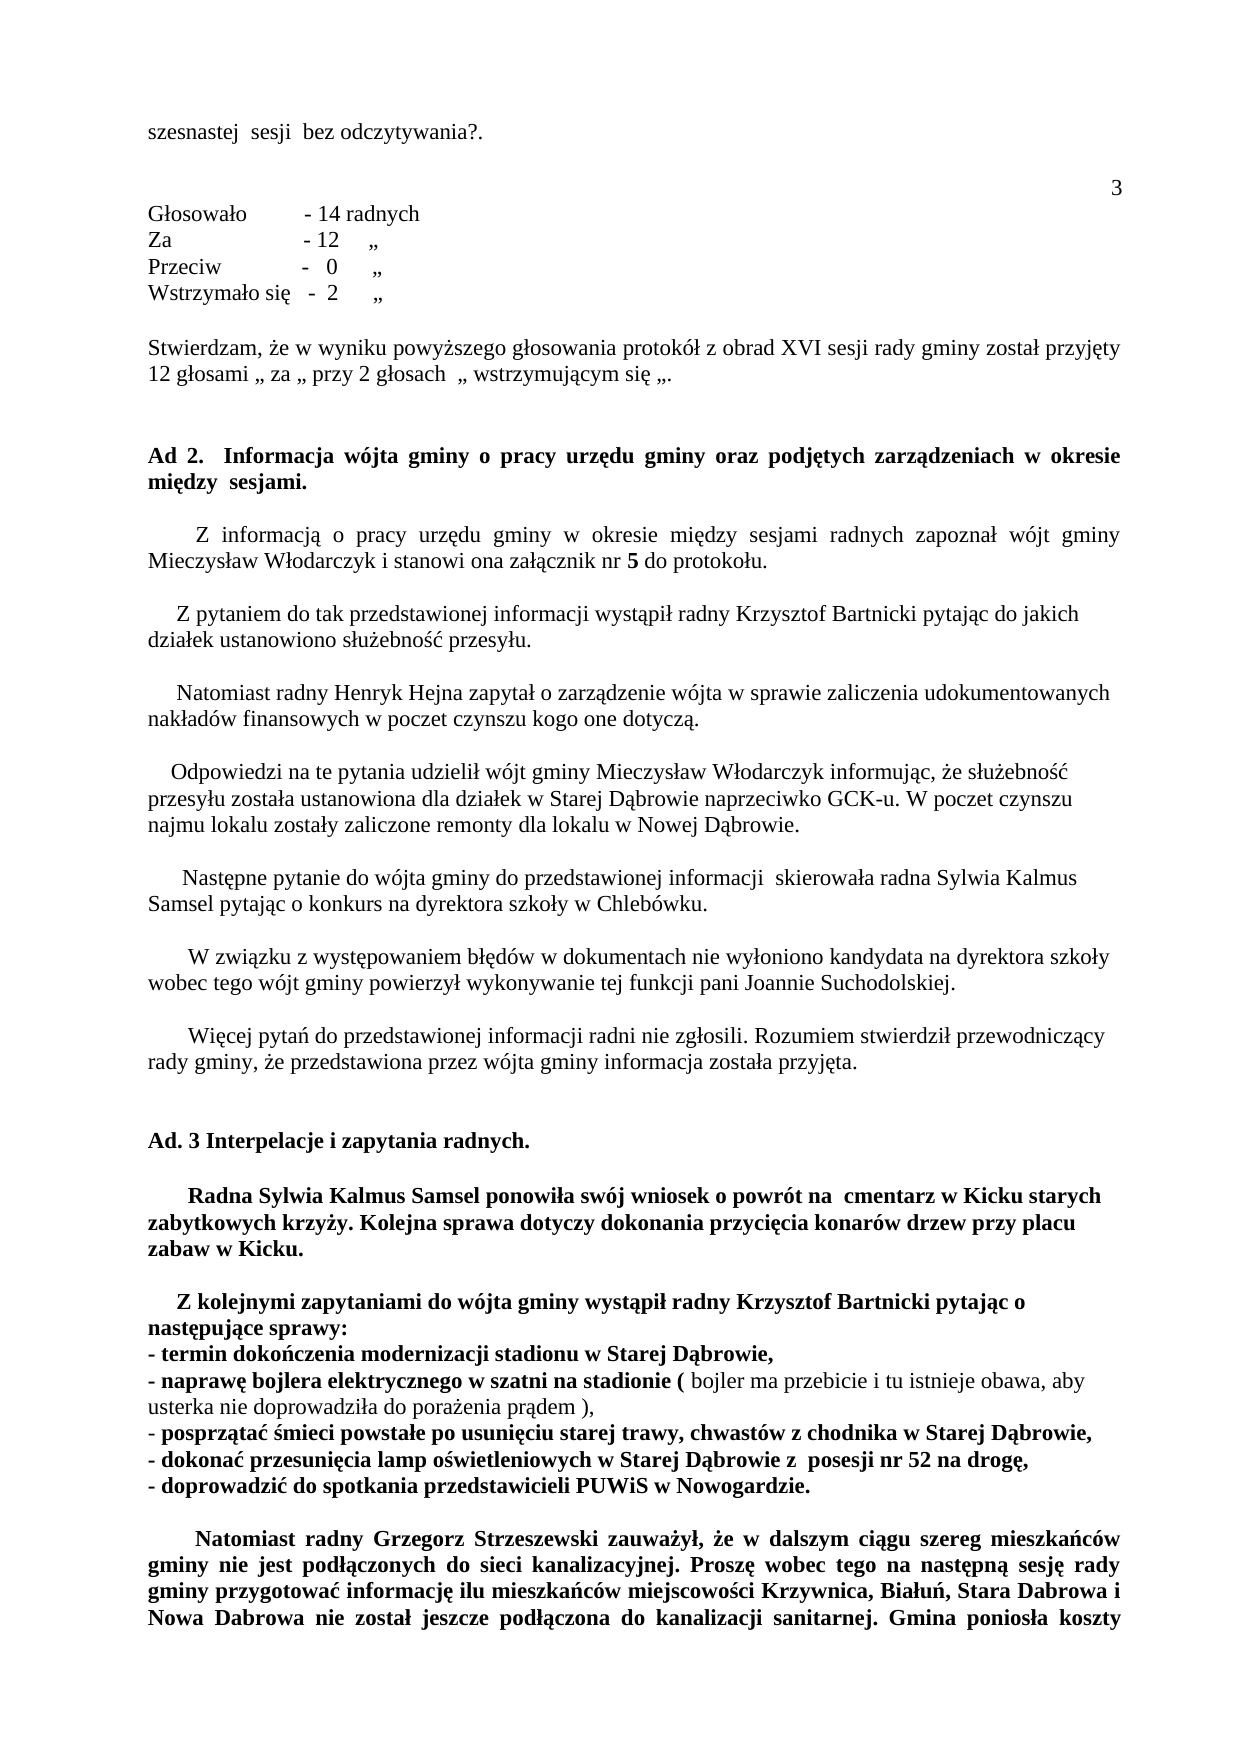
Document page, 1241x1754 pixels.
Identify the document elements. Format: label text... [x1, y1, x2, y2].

text Przeciw - 0 „ [148, 253, 1122, 279]
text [148, 1525, 1122, 1630]
text Za - 12 „ [148, 226, 1122, 253]
text - naprawę bojlera elektrycznego w szatni na stadionie ( bojler ma przebicie i tu istnieje obawa, aby usterka nie doprowadziła do porażenia prądem ), [148, 1367, 1122, 1419]
text Więcej pytań do przedstawionej informacji radni nie zgłosili. Rozumiem stwierdził przewodniczący rady gminy, że przedstawiona przez wójta gminy informacja została przyjęta. [148, 1022, 1122, 1074]
text - dokonać przesunięcia lamp oświetleniowych w Starej Dąbrowie z posesji nr 52 na drogę, [148, 1446, 1122, 1472]
text Z pytaniem do tak przedstawionej informacji wystąpił radny Krzysztof Bartnicki pytając do jakich działek ustanowiono służebność przesyłu. [148, 600, 1122, 653]
text Następne pytanie do wójta gminy do przedstawionej informacji skierowała radna Sylwia Kalmus Samsel pytając o konkurs na dyrektora szkoły w Chlebówku. [148, 864, 1122, 916]
text Radna Sylwia Kalmus Samsel ponowiła swój wniosek o powrót na cmentarz w Kicku starych zabytkowych krzyży. Kolejna sprawa dotyczy dokonania przycięcia konarów drzew przy placu zabaw w Kicku. [148, 1182, 1122, 1261]
text - posprzątać śmieci powstałe po usunięciu starej trawy, chwastów z chodnika w Starej Dąbrowie, [148, 1419, 1122, 1446]
text Ad. 3 Interpelacje i zapytania radnych. [148, 1127, 1122, 1153]
text Natomiast radny Henryk Hejna zapytał o zarządzenie wójta w sprawie zaliczenia udokumentowanych nakładów finansowych w poczet czynszu kogo one dotyczą. [148, 679, 1122, 732]
text Z kolejnymi zapytaniami do wójta gminy wystąpił radny Krzysztof Bartnicki pytając o następujące sprawy: [148, 1288, 1122, 1340]
text - doprowadzić do spotkania przedstawicieli PUWiS w Nowogardzie. [148, 1472, 1122, 1498]
text W związku z występowaniem błędów w dokumentach nie wyłoniono kandydata na dyrektora szkoły wobec tego wójt gminy powierzył wykonywanie tej funkcji pani Joannie Suchodolskiej. [148, 943, 1122, 995]
text 3 [148, 174, 1122, 200]
text Stwierdzam, że w wyniku powyższego głosowania protokół z obrad XVI sesji rady gminy został przyjęty 12 głosami „ za „ przy 2 głosach „ wstrzymującym się „. [148, 334, 1122, 387]
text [148, 118, 1122, 144]
text - termin dokończenia modernizacji stadionu w Starej Dąbrowie, [148, 1340, 1122, 1367]
text Wstrzymało się - 2 „ [148, 279, 1122, 305]
text Odpowiedzi na te pytania udzielił wójt gminy Mieczysław Włodarczyk informując, że służebność przesyłu została ustanowiona dla działek w Starej Dąbrowie naprzeciwko GCK-u. W poczet czynszu najmu lokalu zostały zaliczone remonty dla lokalu w Nowej Dąbrowie. [148, 758, 1122, 837]
text Głosowało - 14 radnych [148, 200, 1122, 226]
text Ad 2. Informacja wójta gminy o pracy urzędu gminy oraz podjętych zarządzeniach w okresie między sesjami. [148, 442, 1122, 495]
text Z informacją o pracy urzędu gminy w okresie między sesjami radnych zapoznał wójt gminy Mieczysław Włodarczyk i stanowi ona załącznik nr 5 do protokołu. [148, 521, 1122, 574]
